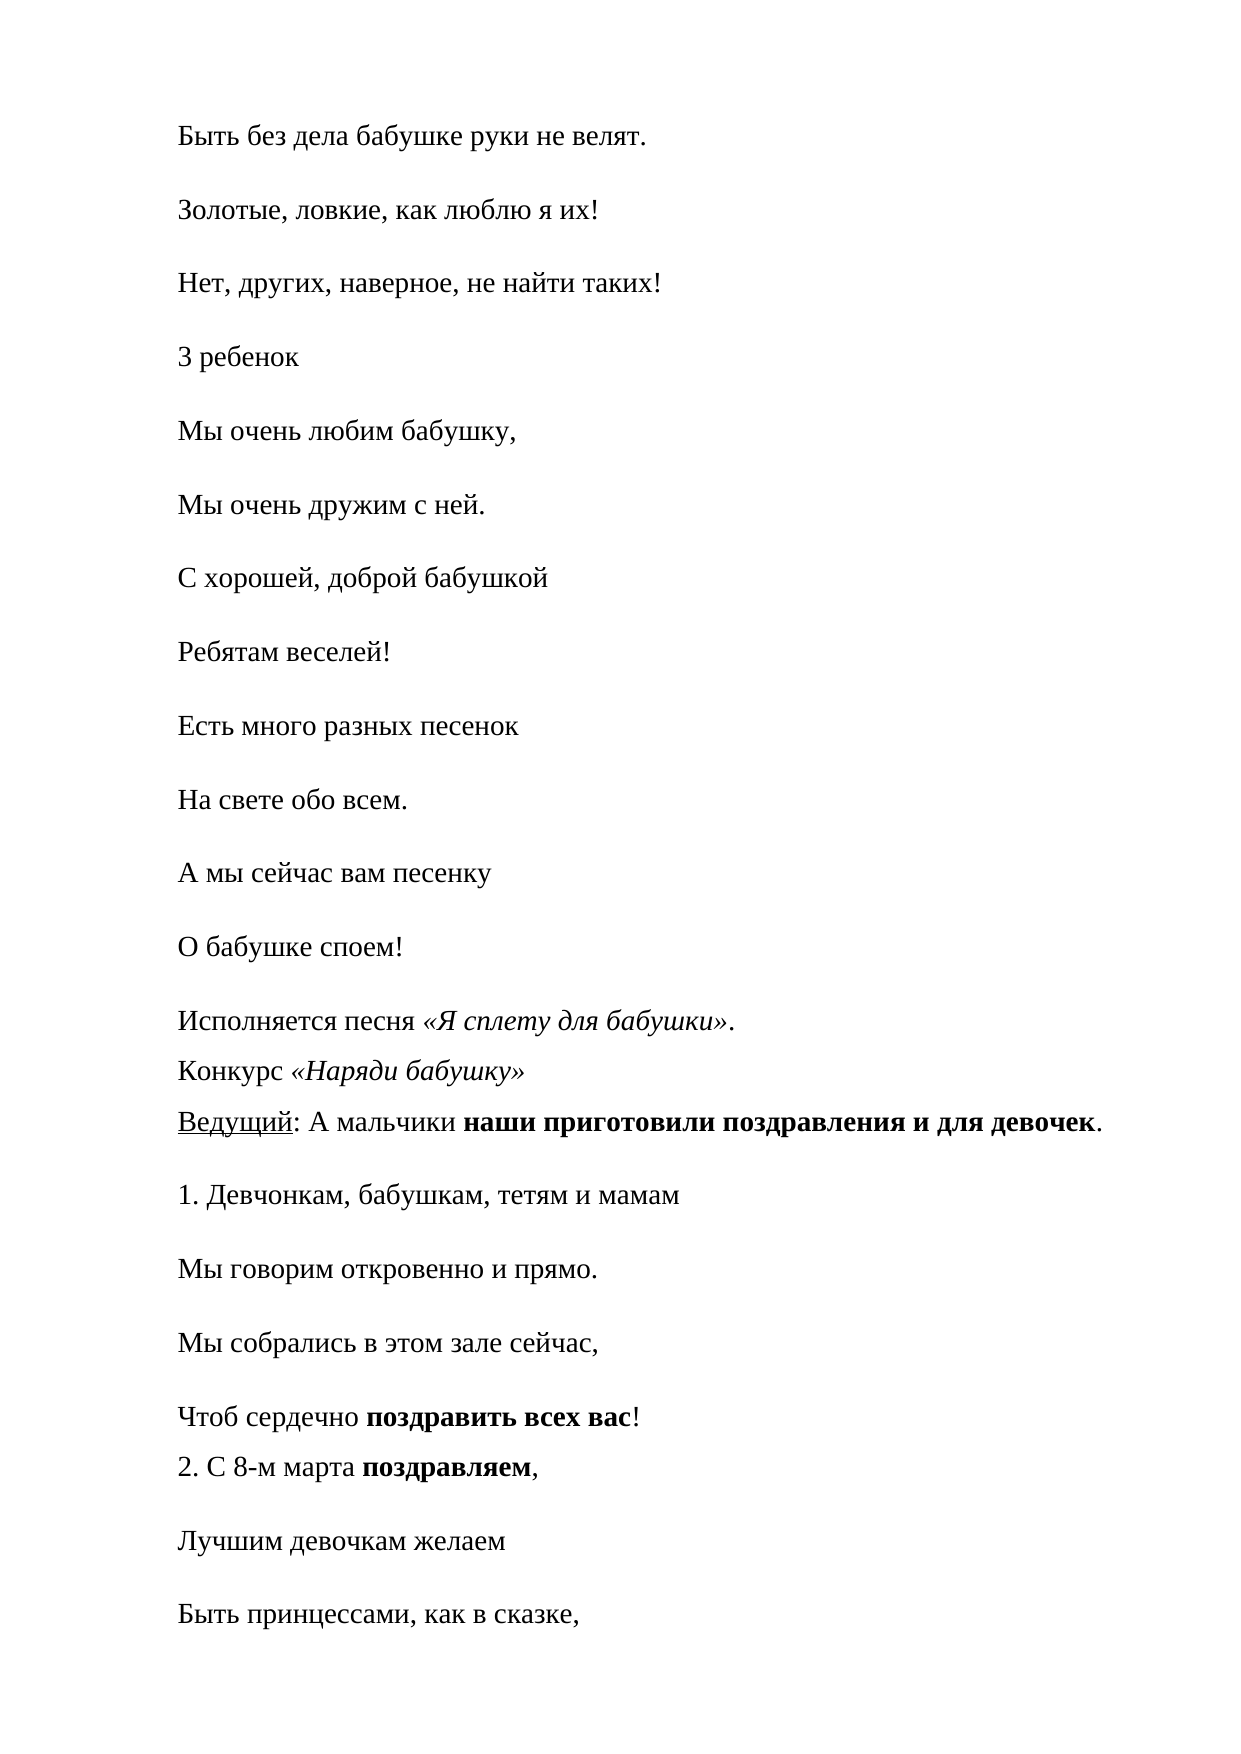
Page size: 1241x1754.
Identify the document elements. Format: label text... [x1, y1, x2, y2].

text На свете обо всем. [177, 782, 1152, 815]
text Чтоб сердечно поздравить всех вас! [177, 1399, 1152, 1432]
text Ведущий: А мальчики наши приготовили поздравления и для девочек. [177, 1104, 1152, 1137]
text О бабушке споем! [177, 929, 1152, 963]
text Мы говорим откровенно и прямо. [177, 1251, 1152, 1285]
text Исполняется песня «Я сплету для бабушки». [177, 1003, 1152, 1037]
text Конкурс «Наряди бабушку» [177, 1053, 1152, 1087]
text Быть принцессами, как в сказке, [177, 1597, 1152, 1630]
text 3 ребенок [177, 339, 1152, 373]
text Нет, других, наверное, не найти таких! [177, 266, 1152, 299]
text Ребятам веселей! [177, 634, 1152, 668]
text 1. Девчонкам, бабушкам, тетям и мамам [177, 1177, 1152, 1211]
text Быть без дела бабушке руки не велят. [177, 118, 1152, 152]
text С хорошей, доброй бабушкой [177, 561, 1152, 594]
text А мы сейчас вам песенку [177, 856, 1152, 889]
text Мы собрались в этом зале сейчас, [177, 1325, 1152, 1358]
text Мы очень любим бабушку, [177, 413, 1152, 447]
text Мы очень дружим с ней. [177, 487, 1152, 520]
text Есть много разных песенок [177, 708, 1152, 742]
text 2. С 8-м марта поздравляем, [177, 1449, 1152, 1483]
text Лучшим девочкам желаем [177, 1523, 1152, 1556]
text Золотые, ловкие, как люблю я их! [177, 192, 1152, 225]
